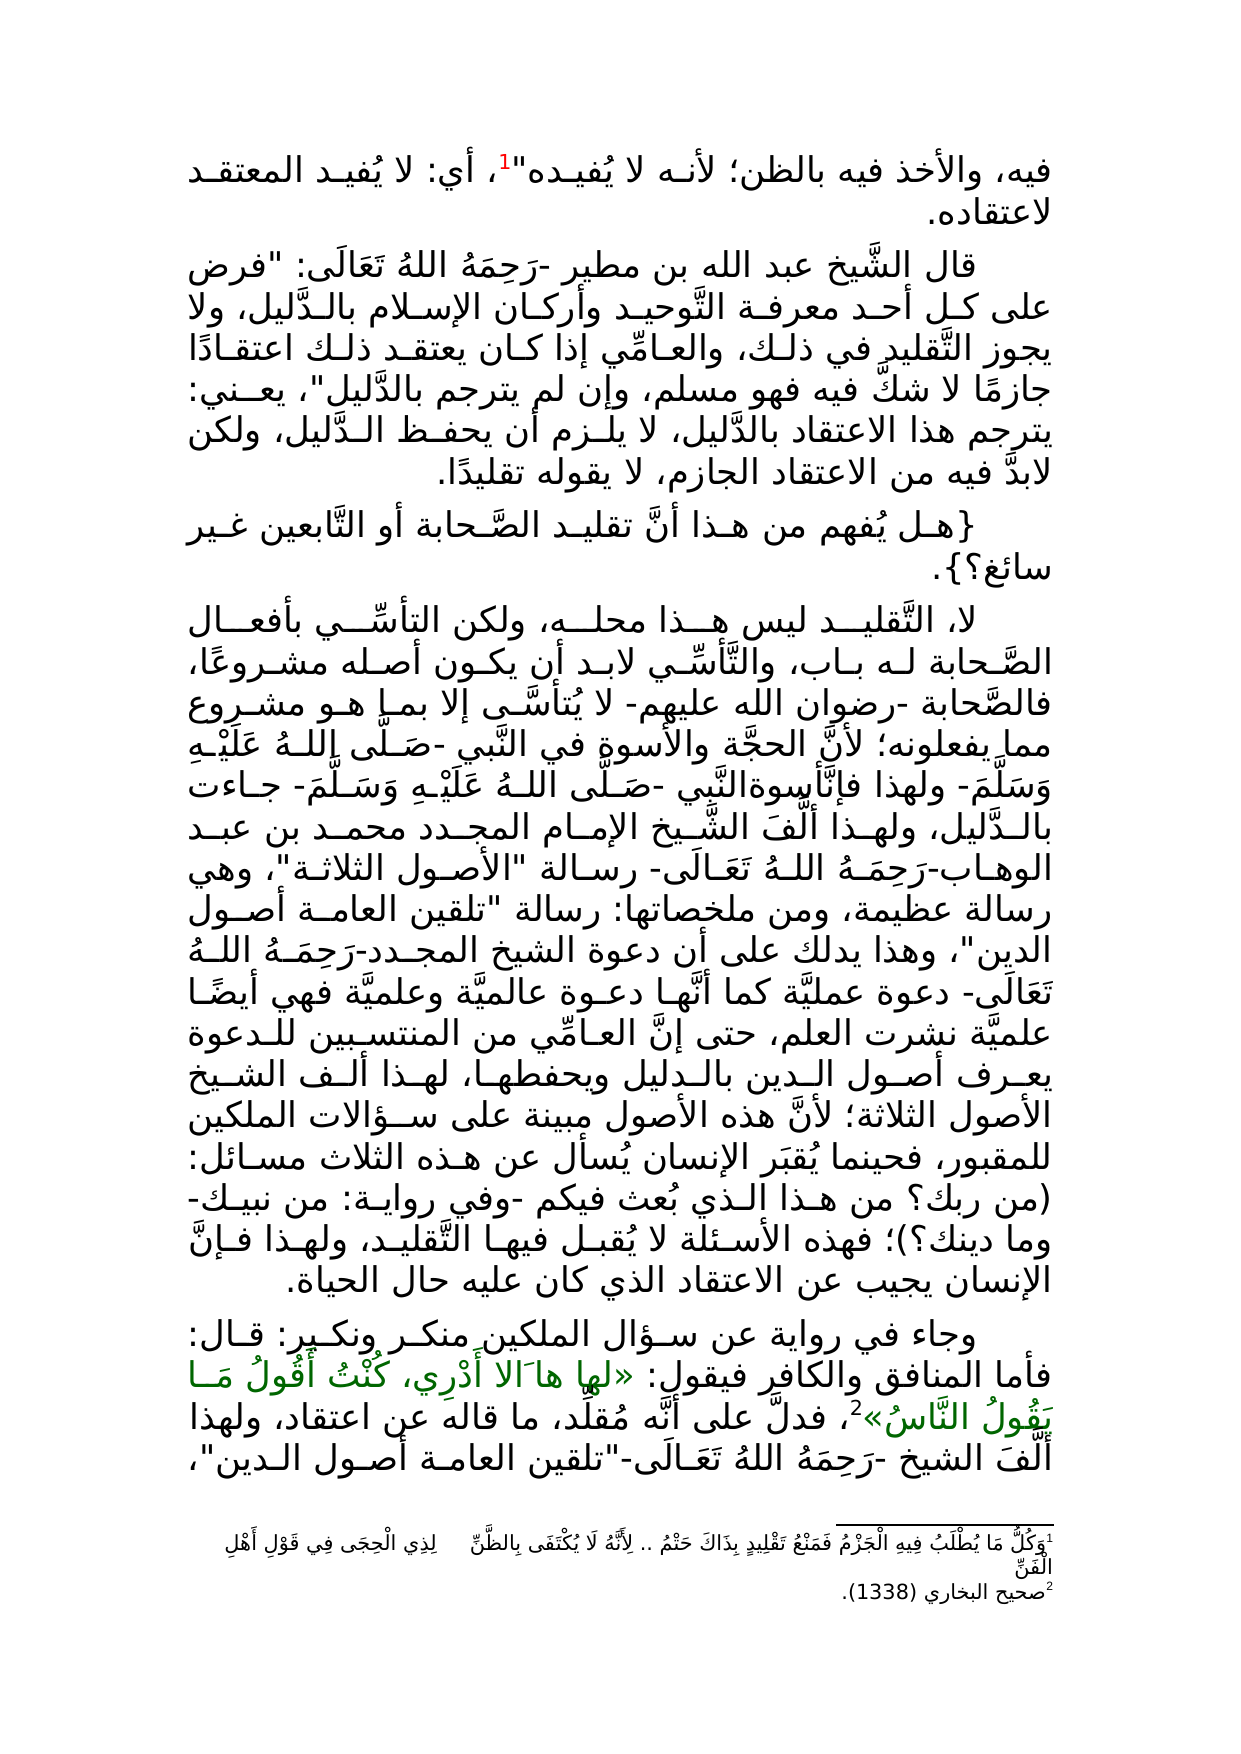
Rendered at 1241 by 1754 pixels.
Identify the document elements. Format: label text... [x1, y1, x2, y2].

text قال الشَّيخ عبد الله بن مطير -رَحِمَهُ اللهُ تَعَالَى: "فرض على كل أحد معرفة التَّوحيد وأركان الإسلام بالدَّليل، ولا يجوز التَّقليد في ذلك، والعامِّي إذا كان يعتقد ذلك اعتقادًا جازمًا لا شكَّ فيه فهو مسلم، وإن لم يترجم بالدَّليل"، يعني: يترجم هذا الاعتقاد بالدَّليل، لا يلزم أن يحفظ الدَّليل، ولكن لابدَّ فيه من الاعتقاد الجازم، لا يقوله تقليدًا. [187, 245, 1053, 492]
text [187, 1314, 1053, 1479]
text لا، التَّقليد ليس هذا محله، ولكن التأسِّي بأفعال الصَّحابة له باب، والتَّأسِّي لابد أن يكون أصله مشروعًا، فالصَّحابة -رضوان الله عليهم- لا يُتأسَّى إلا بما هو مشروع مما يفعلونه؛ لأنَّ الحجَّة والأسوة في النَّبي -صَلَّى اللهُ عَلَيْهِ وَسَلَّمَ- ولهذا فإنَّأسوةالنَّبي -صَلَّى اللهُ عَلَيْهِ وَسَلَّمَ- جاءت بالدَّليل، ولهذا ألَّفَ الشَّيخ الإمام المجدد محمد بن عبد الوهاب-رَحِمَهُ اللهُ تَعَالَى- رسالة "الأصول الثلاثة"، وهي رسالة عظيمة، ومن ملخصاتها: رسالة "تلقين العامة أصول الدين"، وهذا يدلك على أن دعوة الشيخ المجدد-رَحِمَهُ اللهُ تَعَالَى- دعوة عمليَّة كما أنَّها دعوة عالميَّة وعلميَّة فهي أيضًا علميَّة نشرت العلم، حتى إنَّ العامِّي من المنتسبين للدعوة يعرف أصول الدين بالدليل ويحفطها، لهذا ألف الشيخ الأصول الثلاثة؛ لأنَّ هذه الأصول مبينة على سؤالات الملكين للمقبور، فحينما يُقبَر الإنسان يُسأل عن هذه الثلاث مسائل: (من ربك؟ من هذا الذي بُعث فيكم -وفي رواية: من نبيك- وما دينك؟)؛ فهذه الأسئلة لا يُقبل فيها التَّقليد، ولهذا فإنَّ الإنسان يجيب عن الاعتقاد الذي كان عليه حال الحياة. [187, 600, 1053, 1301]
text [187, 150, 1053, 232]
text {هل يُفهم من هذا أنَّ تقليد الصَّحابة أو التَّابعين غير سائغ؟}. [187, 505, 1053, 587]
